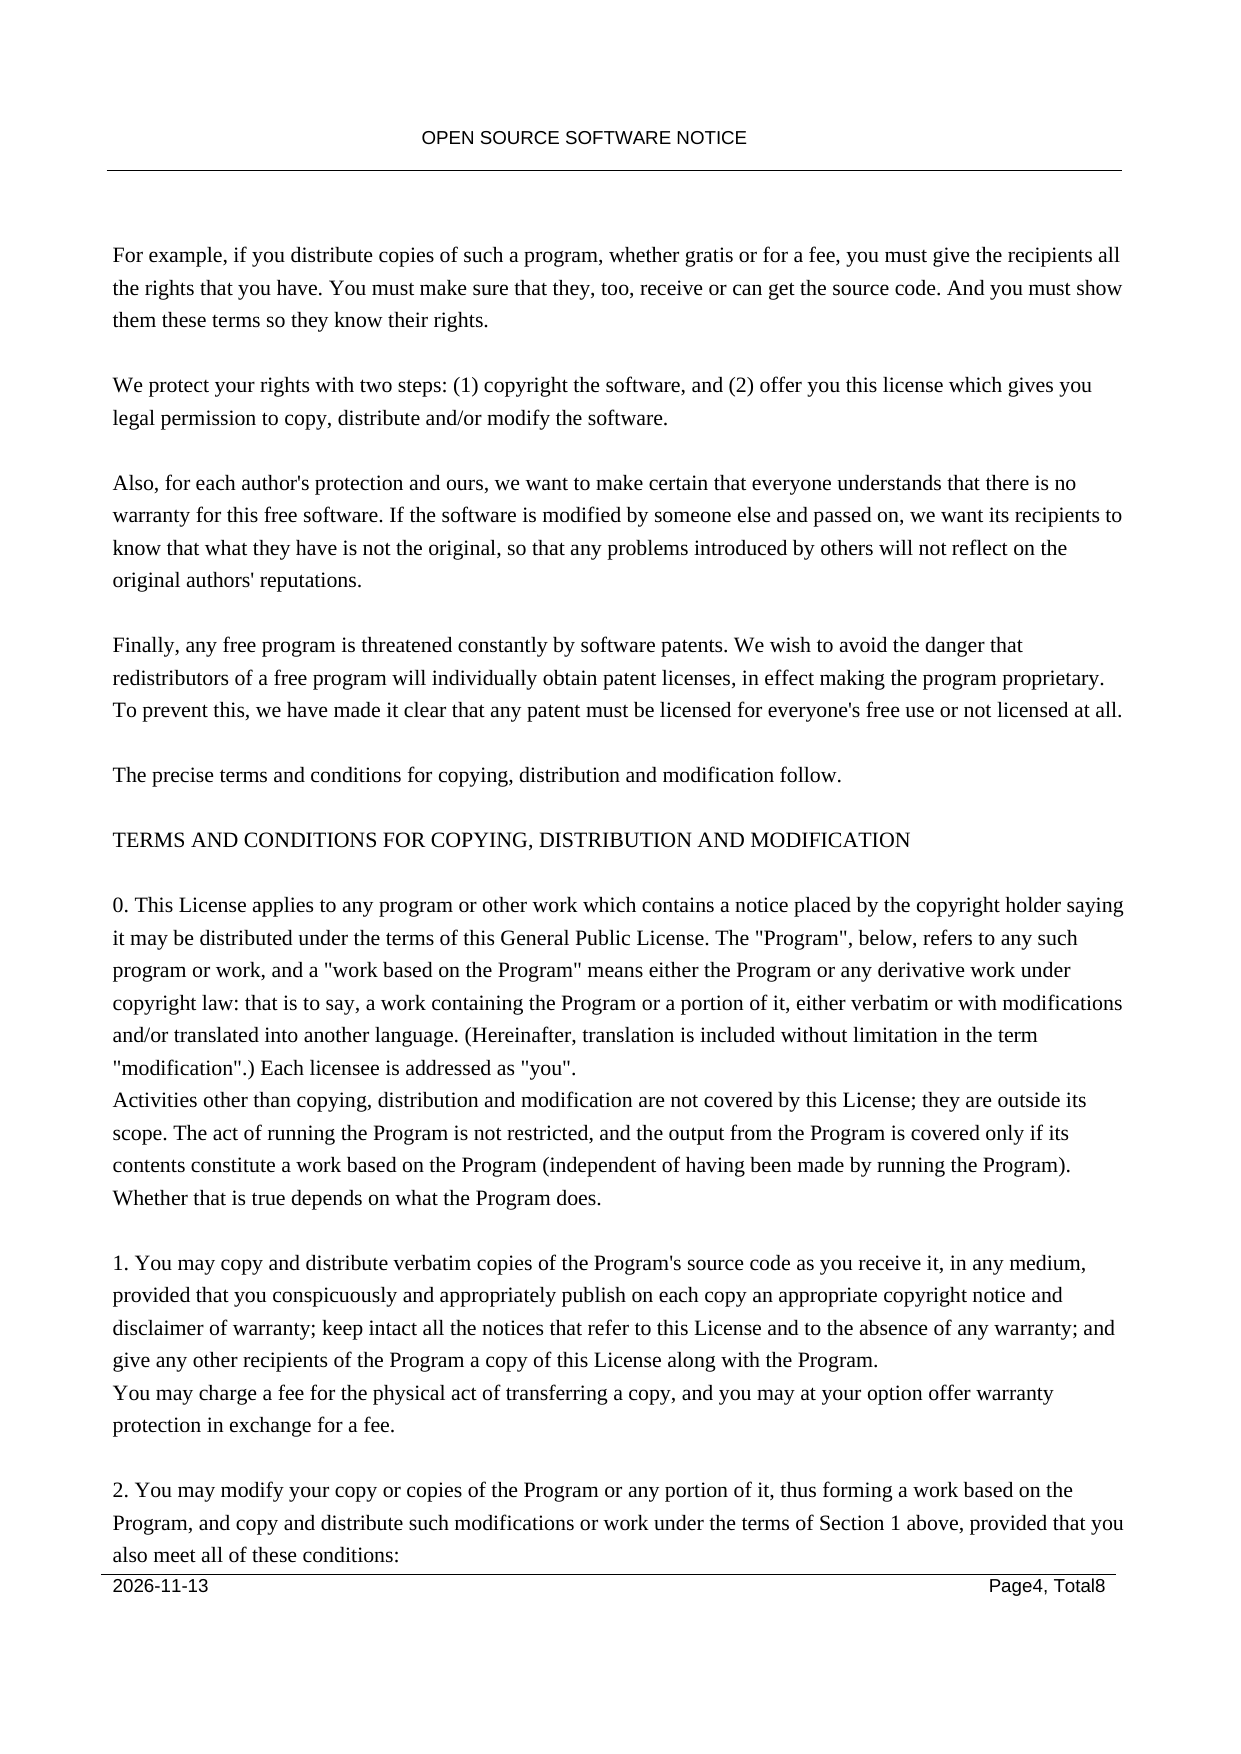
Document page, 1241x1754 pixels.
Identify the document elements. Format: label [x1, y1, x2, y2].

text [112, 206, 1128, 1571]
